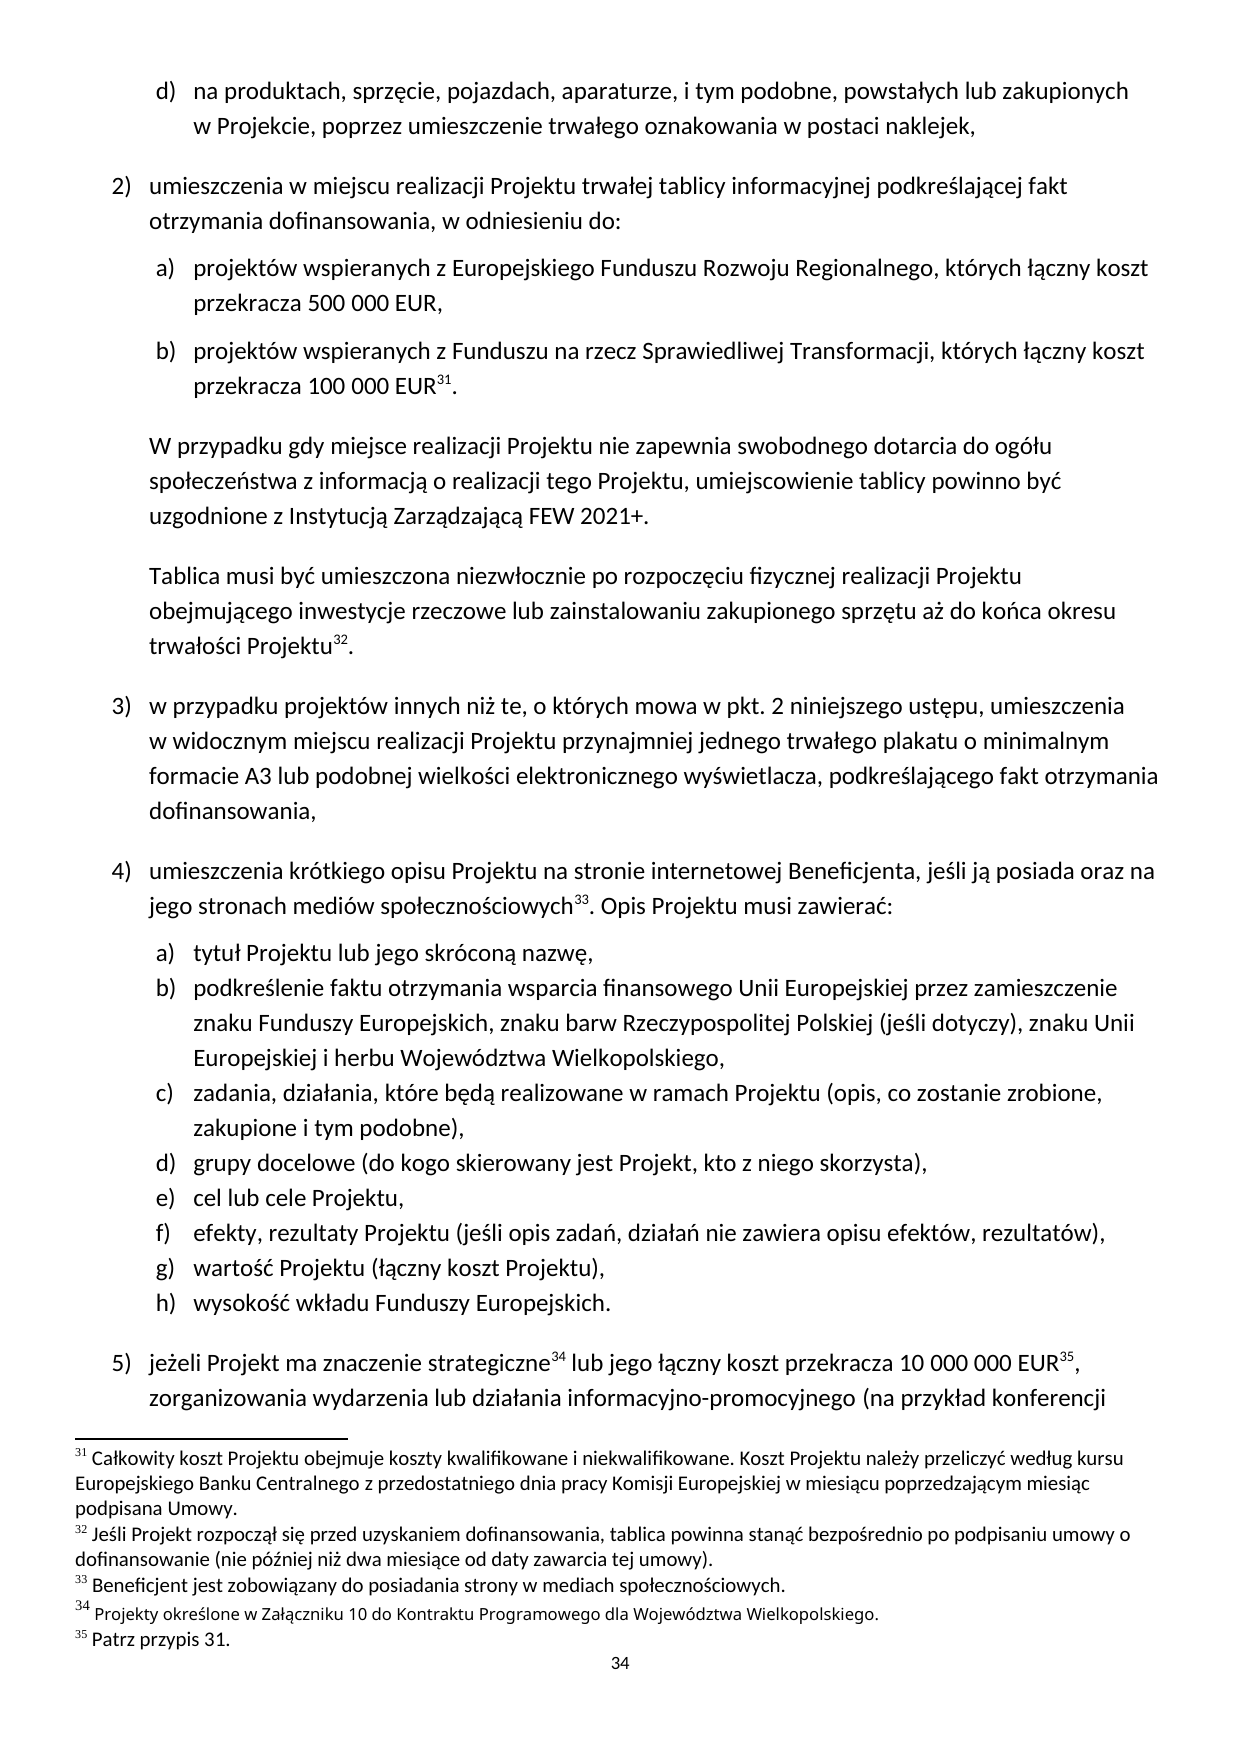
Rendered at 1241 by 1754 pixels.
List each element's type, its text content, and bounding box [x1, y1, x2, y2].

list projektów wspieranych z Funduszu na rzecz Sprawiedliwej Transformacji, których łączny koszt przekracza 100 000 EUR. [156, 335, 1165, 401]
list tytuł Projektu lub jego skróconą nazwę, [156, 937, 1165, 968]
text Tablica musi być umieszczona niezwłocznie po rozpoczęciu fizycznej realizacji Projektu obejmującego inwestycje rzeczowe lub zainstalowaniu zakupionego sprzętu aż do końca okresu trwałości Projektu. [149, 560, 1165, 661]
list efekty, rezultaty Projektu (jeśli opis zadań, działań nie zawiera opisu efektów, rezultatów), [156, 1217, 1165, 1248]
list projektów wspieranych z Europejskiego Funduszu Rozwoju Regionalnego, których łączny koszt przekracza 500 000 EUR, [156, 252, 1165, 318]
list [111, 1347, 1165, 1413]
text W przypadku gdy miejsce realizacji Projektu nie zapewnia swobodnego dotarcia do ogółu społeczeństwa z informacją o realizacji tego Projektu, umiejscowienie tablicy powinno być uzgodnione z Instytucją Zarządzającą FEW 2021+. [149, 430, 1165, 531]
list na produktach, sprzęcie, pojazdach, aparaturze, i tym podobne, powstałych lub zakupionych w Projekcie, poprzez umieszczenie trwałego oznakowania w postaci naklejek, [156, 75, 1165, 141]
list podkreślenie faktu otrzymania wsparcia finansowego Unii Europejskiej przez zamieszczenie znaku Funduszy Europejskich, znaku barw Rzeczypospolitej Polskiej (jeśli dotyczy), znaku Unii Europejskiej i herbu Województwa Wielkopolskiego, [156, 972, 1165, 1073]
list umieszczenia krótkiego opisu Projektu na stronie internetowej Beneficjenta, jeśli ją posiada oraz na jego stronach mediów społecznościowych. Opis Projektu musi zawierać: [111, 855, 1165, 921]
list w przypadku projektów innych niż te, o których mowa w pkt. 2 niniejszego ustępu, umieszczenia w widocznym miejscu realizacji Projektu przynajmniej jednego trwałego plakatu o minimalnym formacie A3 lub podobnej wielkości elektronicznego wyświetlacza, podkreślającego fakt otrzymania dofinansowania, [111, 690, 1165, 826]
list umieszczenia w miejscu realizacji Projektu trwałej tablicy informacyjnej podkreślającej fakt otrzymania dofinansowania, w odniesieniu do: [111, 170, 1165, 236]
list cel lub cele Projektu, [156, 1182, 1165, 1213]
list zadania, działania, które będą realizowane w ramach Projektu (opis, co zostanie zrobione, zakupione i tym podobne), [156, 1077, 1165, 1143]
list grupy docelowe (do kogo skierowany jest Projekt, kto z niego skorzysta), [156, 1147, 1165, 1178]
list wartość Projektu (łączny koszt Projektu), [156, 1252, 1165, 1283]
list wysokość wkładu Funduszy Europejskich. [156, 1287, 1165, 1318]
